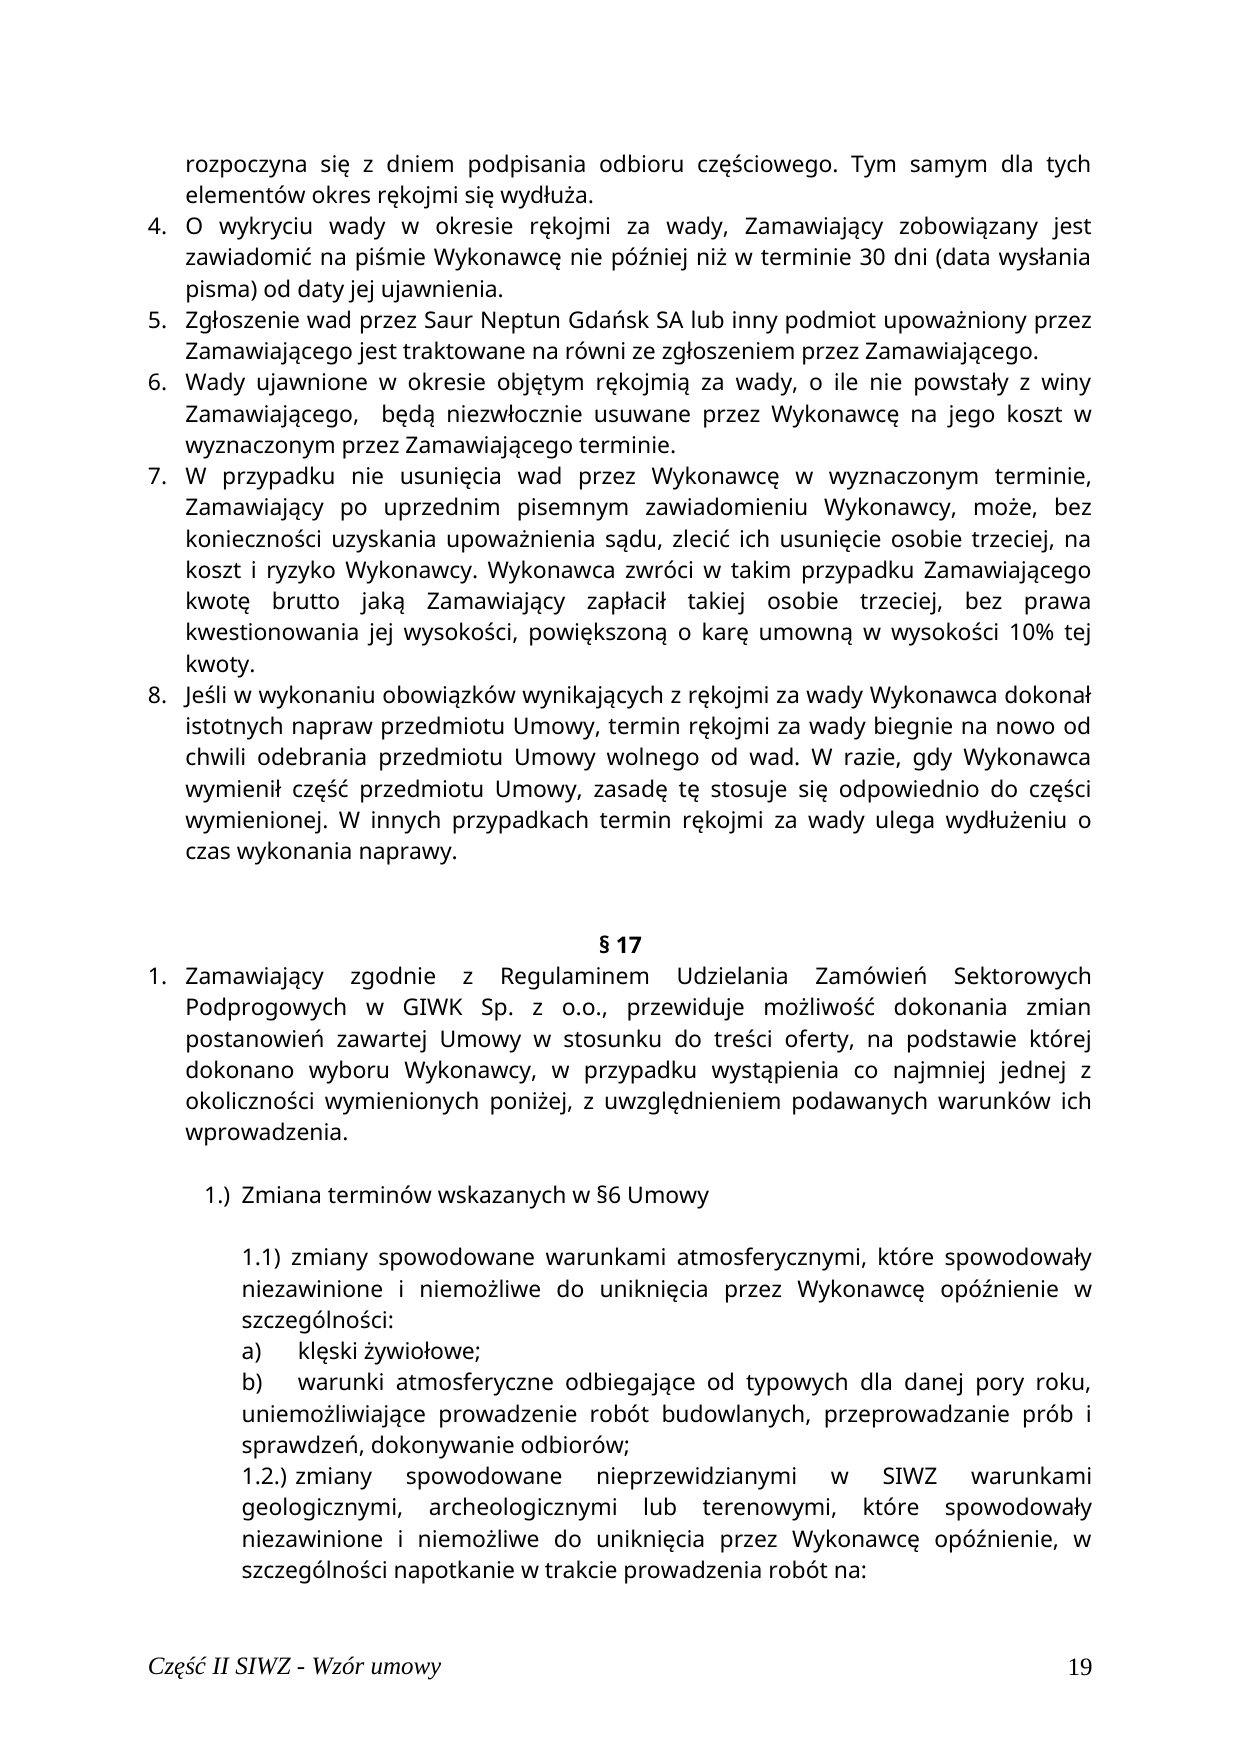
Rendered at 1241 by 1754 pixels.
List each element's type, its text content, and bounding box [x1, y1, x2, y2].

list Zgłoszenie wad przez Saur Neptun Gdańsk SA lub inny podmiot upoważniony przez Zamawiającego jest traktowane na równi ze zgłoszeniem przez Zamawiającego. [148, 304, 1093, 366]
list klęski żywiołowe; [241, 1335, 1093, 1366]
text § 17 [148, 929, 1093, 960]
text 1.2.) zmiany spowodowane nieprzewidzianymi w SIWZ warunkami geologicznymi, archeologicznymi lub terenowymi, które spowodowały niezawinione i niemożliwe do uniknięcia przez Wykonawcę opóźnienie, w szczególności napotkanie w trakcie prowadzenia robót na: [241, 1460, 1093, 1585]
list Jeśli w wykonaniu obowiązków wynikających z rękojmi za wady Wykonawca dokonał istotnych napraw przedmiotu Umowy, termin rękojmi za wady biegnie na nowo od chwili odebrania przedmiotu Umowy wolnego od wad. W razie, gdy Wykonawca wymienił część przedmiotu Umowy, zasadę tę stosuje się odpowiednio do części wymienionej. W innych przypadkach termin rękojmi za wady ulega wydłużeniu o czas wykonania naprawy. [148, 679, 1093, 866]
list W przypadku nie usunięcia wad przez Wykonawcę w wyznaczonym terminie, Zamawiający po uprzednim pisemnym zawiadomieniu Wykonawcy, może, bez konieczności uzyskania upoważnienia sądu, zlecić ich usunięcie osobie trzeciej, na koszt i ryzyko Wykonawcy. Wykonawca zwróci w takim przypadku Zamawiającego kwotę brutto jaką Zamawiający zapłacił takiej osobie trzeciej, bez prawa kwestionowania jej wysokości, powiększoną o karę umowną w wysokości 10% tej kwoty. [148, 460, 1093, 679]
text 1.1) zmiany spowodowane warunkami atmosferycznymi, które spowodowały niezawinione i niemożliwe do uniknięcia przez Wykonawcę opóźnienie w szczególności: [241, 1241, 1093, 1335]
list Zmiana terminów wskazanych w §6 Umowy [204, 1179, 1093, 1210]
list warunki atmosferyczne odbiegające od typowych dla danej pory roku, uniemożliwiające prowadzenie robót budowlanych, przeprowadzanie prób i sprawdzeń, dokonywanie odbiorów; [241, 1366, 1093, 1460]
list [148, 148, 1093, 210]
list Zamawiający zgodnie z Regulaminem Udzielania Zamówień Sektorowych Podprogowych w GIWK Sp. z o.o., przewiduje możliwość dokonania zmian postanowień zawartej Umowy w stosunku do treści oferty, na podstawie której dokonano wyboru Wykonawcy, w przypadku wystąpienia co najmniej jednej z okoliczności wymienionych poniżej, z uwzględnieniem podawanych warunków ich wprowadzenia. [148, 960, 1093, 1148]
list O wykryciu wady w okresie rękojmi za wady, Zamawiający zobowiązany jest zawiadomić na piśmie Wykonawcę nie później niż w terminie 30 dni (data wysłania pisma) od daty jej ujawnienia. [148, 210, 1093, 304]
list Wady ujawnione w okresie objętym rękojmią za wady, o ile nie powstały z winy Zamawiającego, będą niezwłocznie usuwane przez Wykonawcę na jego koszt w wyznaczonym przez Zamawiającego terminie. [148, 366, 1093, 460]
